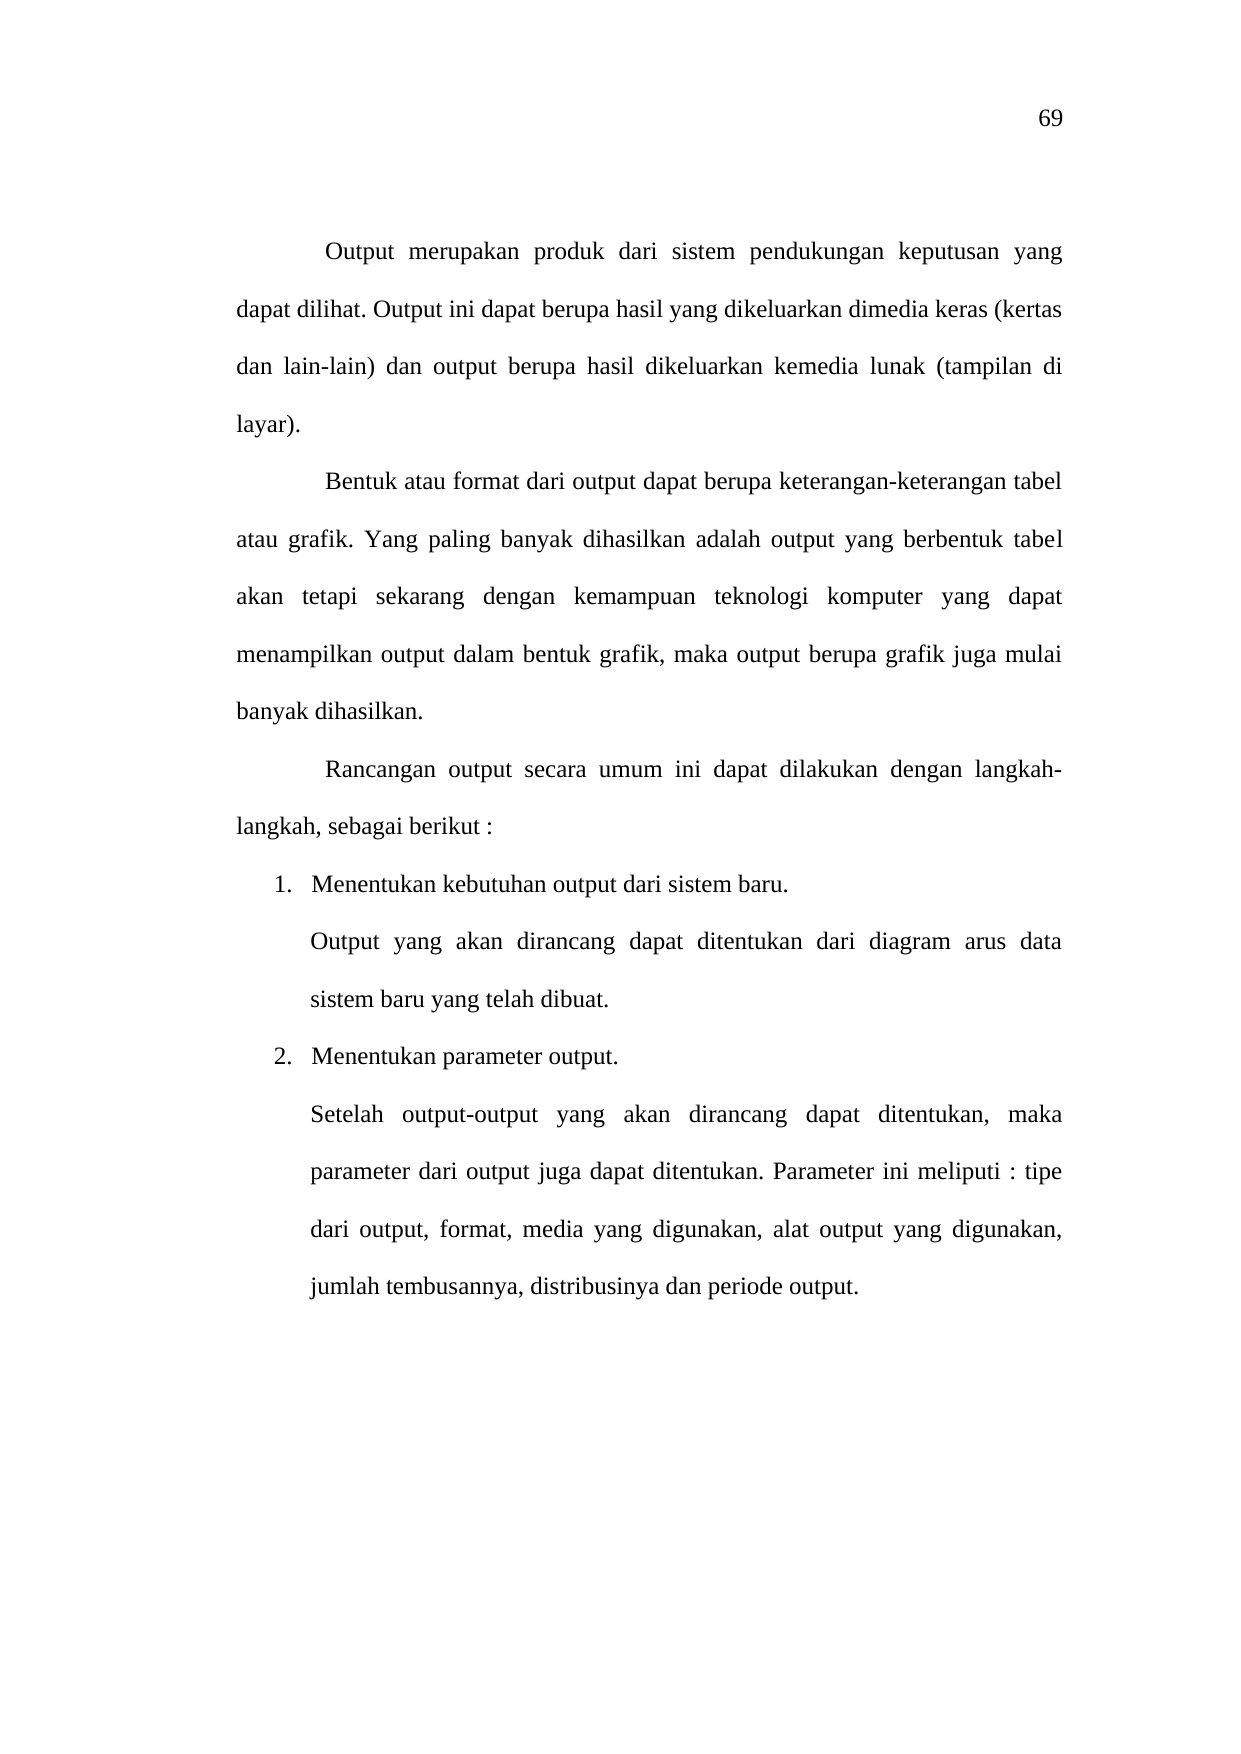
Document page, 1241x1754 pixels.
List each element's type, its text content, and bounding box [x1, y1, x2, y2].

text Output yang akan dirancang dapat ditentukan dari diagram arus data sistem baru yang telah dibuat. [310, 926, 1063, 1012]
text Output merupakan produk dari sistem pendukungan keputusan yang dapat dilihat. Output ini dapat berupa hasil yang dikeluarkan dimedia keras (kertas dan lain-lain) dan output berupa hasil dikeluarkan kemedia lunak (tampilan di layar). [236, 236, 1063, 437]
text Bentuk atau format dari output dapat berupa keterangan-keterangan tabel atau grafik. Yang paling banyak dihasilkan adalah output yang berbentuk tabel akan tetapi sekarang dengan kemampuan teknologi komputer yang dapat menampilkan output dalam bentuk grafik, maka output berupa grafik juga mulai banyak dihasilkan. [236, 466, 1063, 725]
list Menentukan parameter output. [274, 1041, 1063, 1070]
list Menentukan kebutuhan output dari sistem baru. [274, 869, 1063, 897]
text Rancangan output secara umum ini dapat dilakukan dengan langkah-langkah, sebagai berikut : [236, 754, 1063, 840]
text Setelah output-output yang akan dirancang dapat ditentukan, maka parameter dari output juga dapat ditentukan. Parameter ini meliputi : tipe dari output, format, media yang digunakan, alat output yang digunakan, jumlah tembusannya, distribusinya dan periode output. [310, 1099, 1063, 1300]
